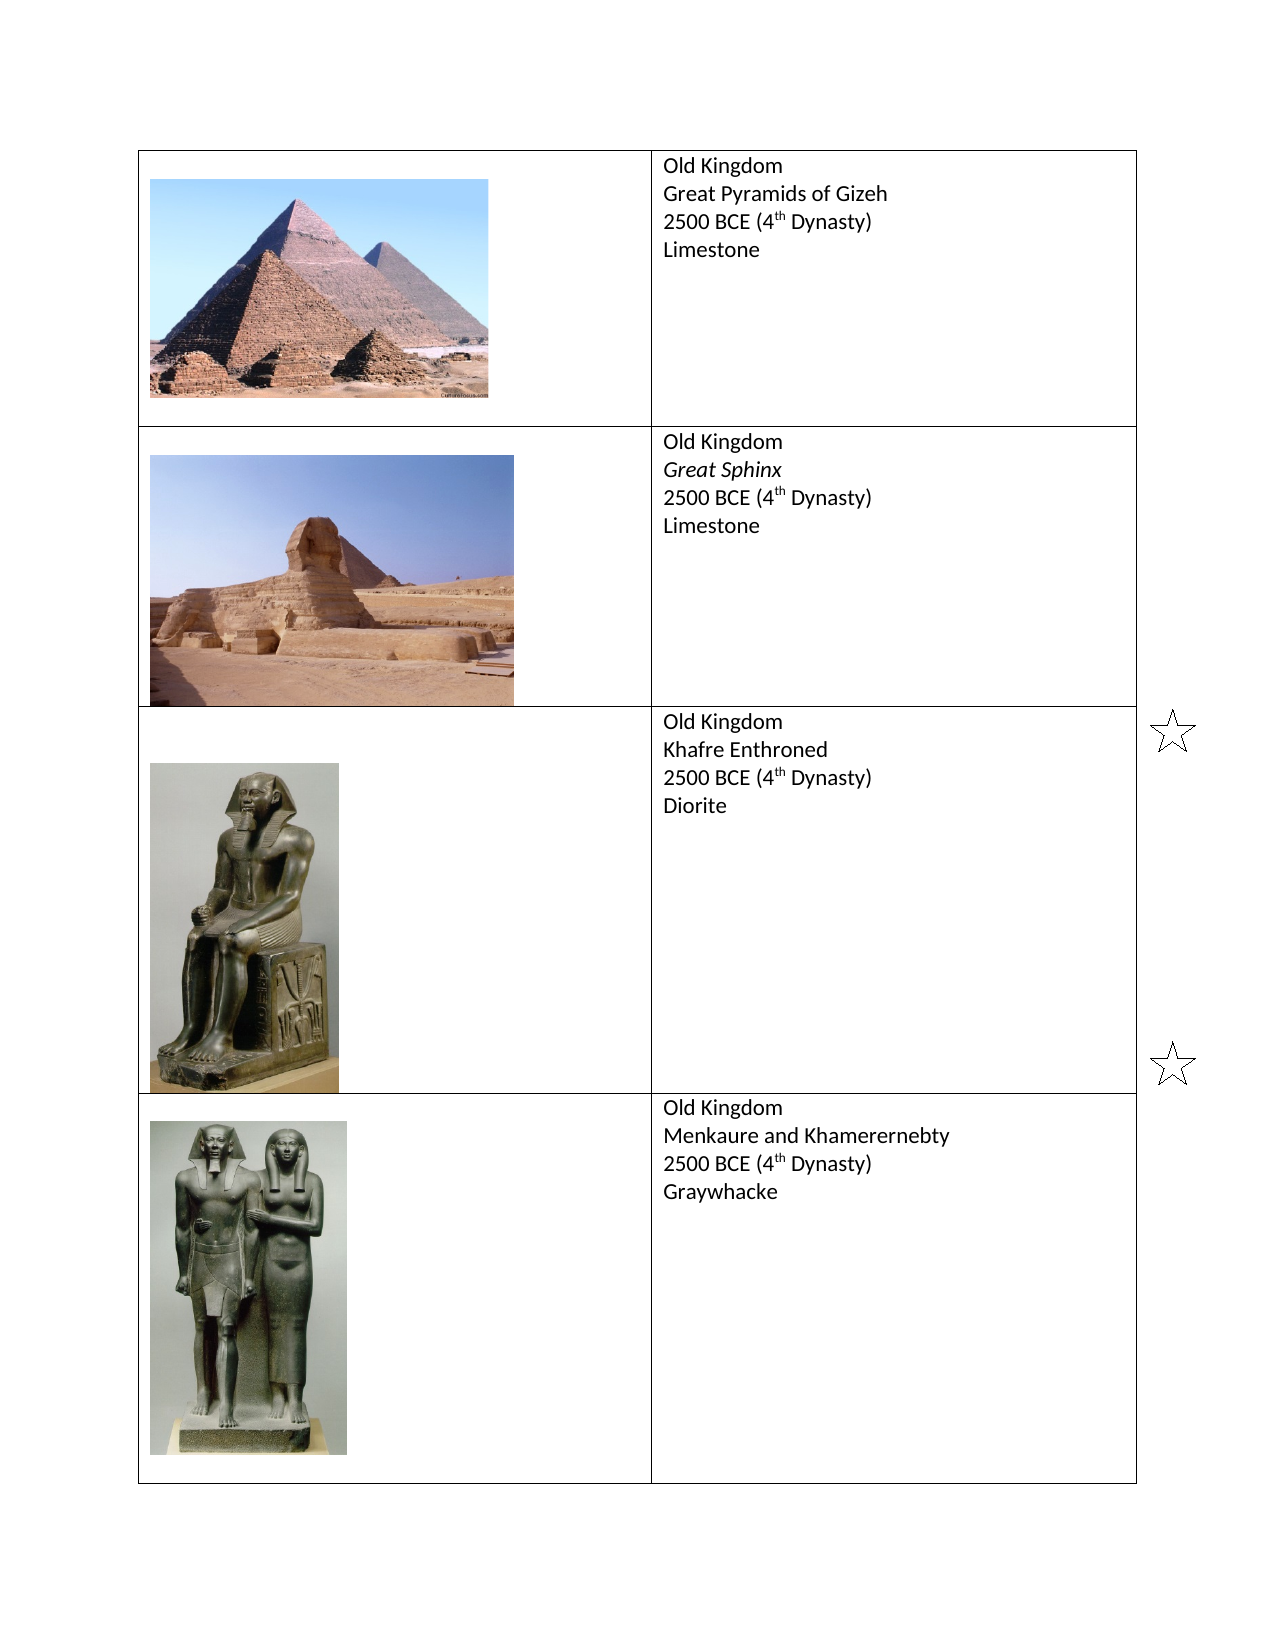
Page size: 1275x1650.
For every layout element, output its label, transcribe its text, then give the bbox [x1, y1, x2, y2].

table_cell [139, 427, 651, 706]
table_cell Old Kingdom Menkaure and Khamerernebty 2500 BCE (4th Dynasty) Graywhacke [652, 1094, 1136, 1483]
table_cell [139, 151, 651, 426]
picture [150, 1121, 347, 1455]
picture [150, 763, 339, 1093]
table_cell [139, 1094, 651, 1483]
table_cell [139, 707, 651, 1092]
picture [150, 455, 514, 706]
table_cell Old Kingdom Great Pyramids of Gizeh 2500 BCE (4th Dynasty) Limestone [652, 151, 1136, 426]
table_cell Old Kingdom Great Sphinx 2500 BCE (4th Dynasty) Limestone [652, 427, 1136, 706]
picture [150, 179, 489, 398]
table_cell Old Kingdom Khafre Enthroned 2500 BCE (4th Dynasty) Diorite [652, 707, 1136, 1092]
